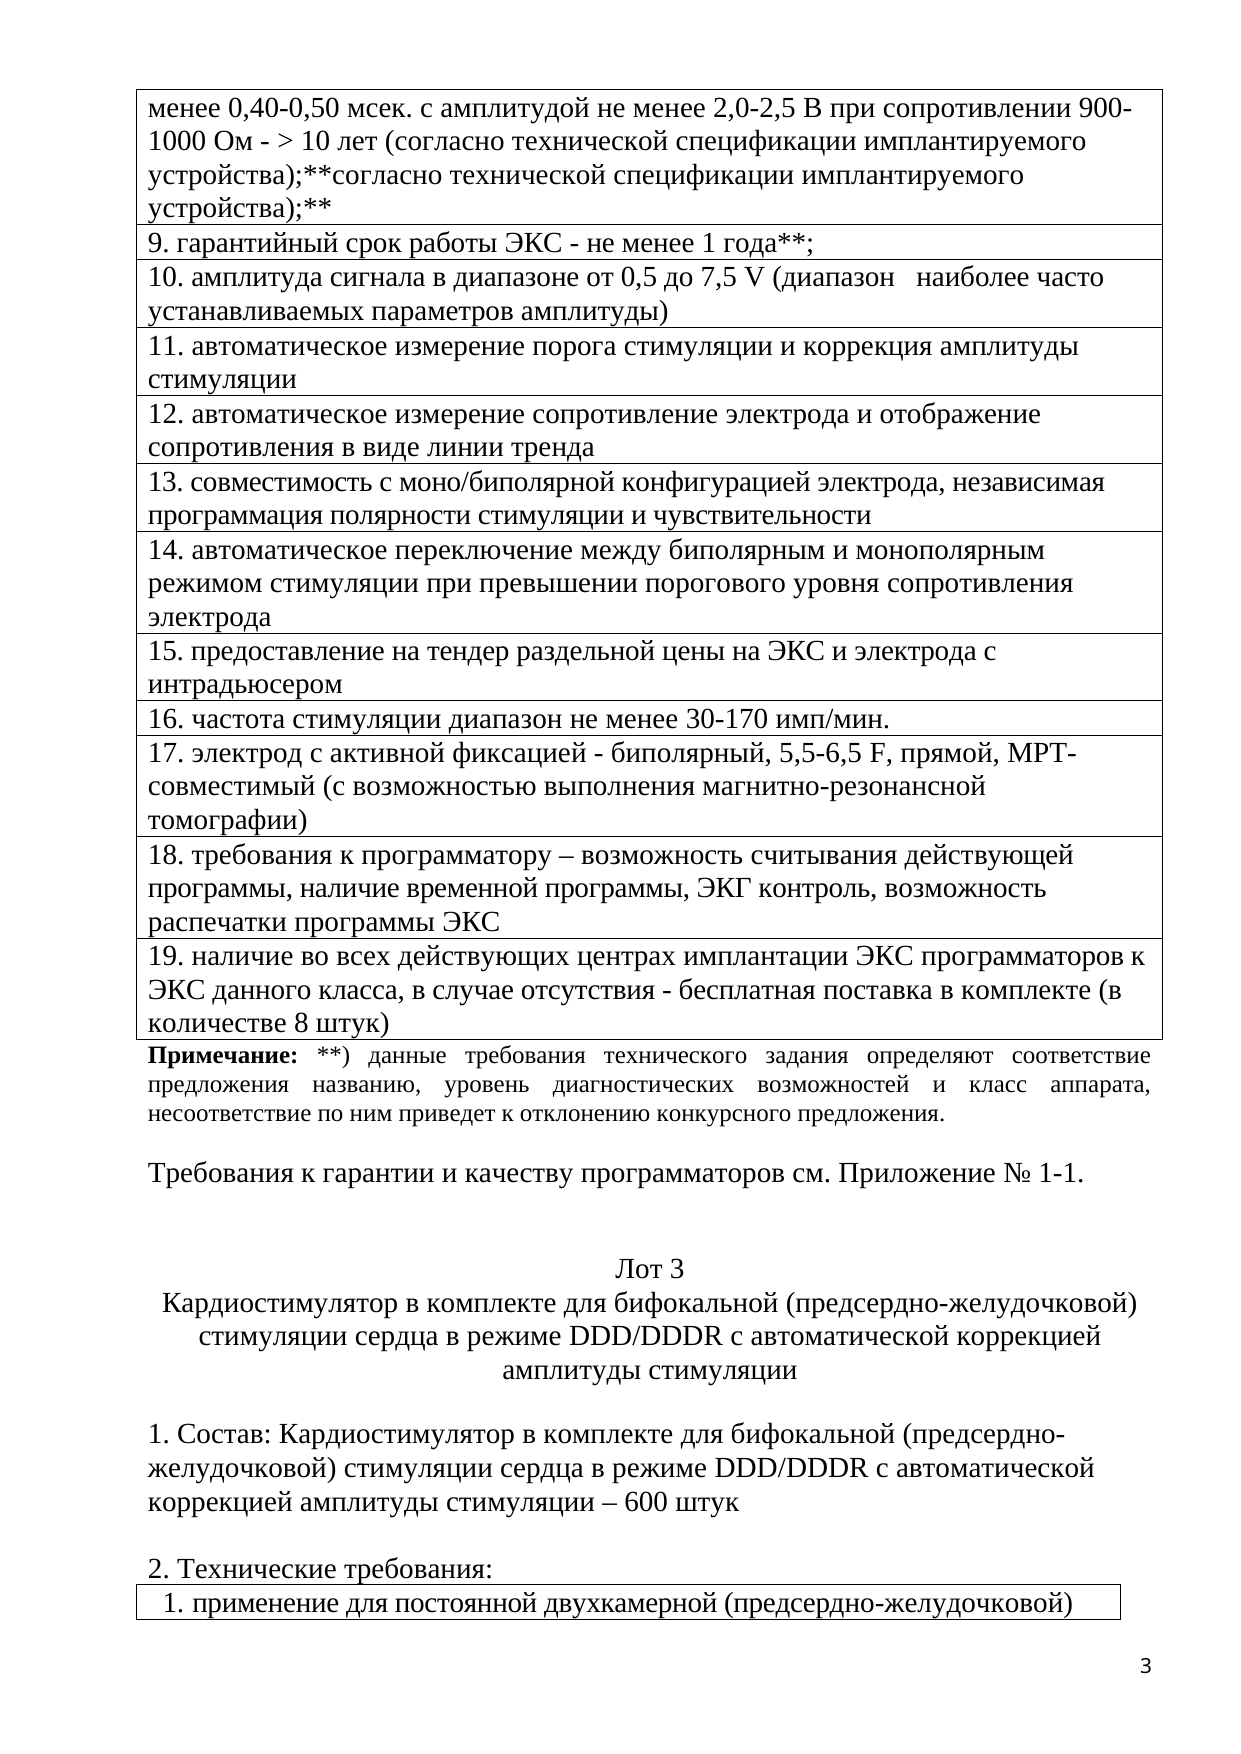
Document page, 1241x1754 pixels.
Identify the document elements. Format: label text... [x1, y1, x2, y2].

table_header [137, 1585, 1120, 1619]
subtitle Кардиостимулятор в комплекте для бифокальной (предсердно-желудочковой) стимуляции сердца в режиме DDD/DDDR с автоматической коррекцией амплитуды стимуляции [148, 1285, 1152, 1385]
table_cell 12. автоматическое измерение сопротивление электрода и отображение сопротивления в виде линии тренда [137, 396, 1162, 463]
table_cell 13. совместимость с моно/биполярной конфигурацией электрода, независимая программация полярности стимуляции и чувствительности [137, 464, 1162, 531]
text 2. Технические требования: [148, 1551, 1152, 1584]
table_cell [137, 90, 1162, 224]
text 1. Состав: Кардиостимулятор в комплекте для бифокальной (предсердно-желудочковой) стимуляции сердца в режиме DDD/DDDR с автоматической коррекцией амплитуды стимуляции – 600 штук [148, 1417, 1152, 1517]
table_cell 17. электрод с активной фиксацией - биполярный, 5,5-, прямой, МРТ-совместимый (с возможностью выполнения магнитно-резонансной томографии) [137, 736, 1162, 836]
table_cell 16. частота стимуляции диапазон не менее 30-170 имп/мин. [137, 701, 1162, 735]
table_cell 10. амплитуда сигнала в диапазоне от 0,5 до 7,5 V (диапазон наиболее часто устанавливаемых параметров амплитуды) [137, 260, 1162, 327]
table_cell 18. требования к программатору – возможность считывания действующей программы, наличие временной программы, ЭКГ контроль, возможность распечатки программы ЭКС [137, 837, 1162, 937]
table_cell 19. наличие во всех действующих центрах имплантации ЭКС программаторов к ЭКС данного класса, в случае отсутствия - бесплатная поставка в комплекте (в количестве 8 штук) [137, 939, 1162, 1039]
subtitle Лот 3 [148, 1251, 1152, 1285]
table_cell 15. предоставление на тендер раздельной цены на ЭКС и электрода с интрадьюсером [137, 634, 1162, 700]
table_cell 9. гарантийный срок работы ЭКС - не менее 1 года**; [137, 225, 1162, 258]
table_cell 11. автоматическое измерение порога стимуляции и коррекция амплитуды стимуляции [137, 328, 1162, 395]
text Требования к гарантии и качеству программаторов см. Приложение № 1-1. [148, 1155, 1152, 1189]
text Примечание: **) данные требования технического задания определяют соответствие предложения названию, уровень диагностических возможностей и класс аппарата, несоответствие по ним приведет к отклонению конкурсного предложения. [148, 1040, 1152, 1126]
table_cell 14. автоматическое переключение между биполярным и монополярным режимом стимуляции при превышении порогового уровня сопротивления электрода [137, 532, 1162, 633]
